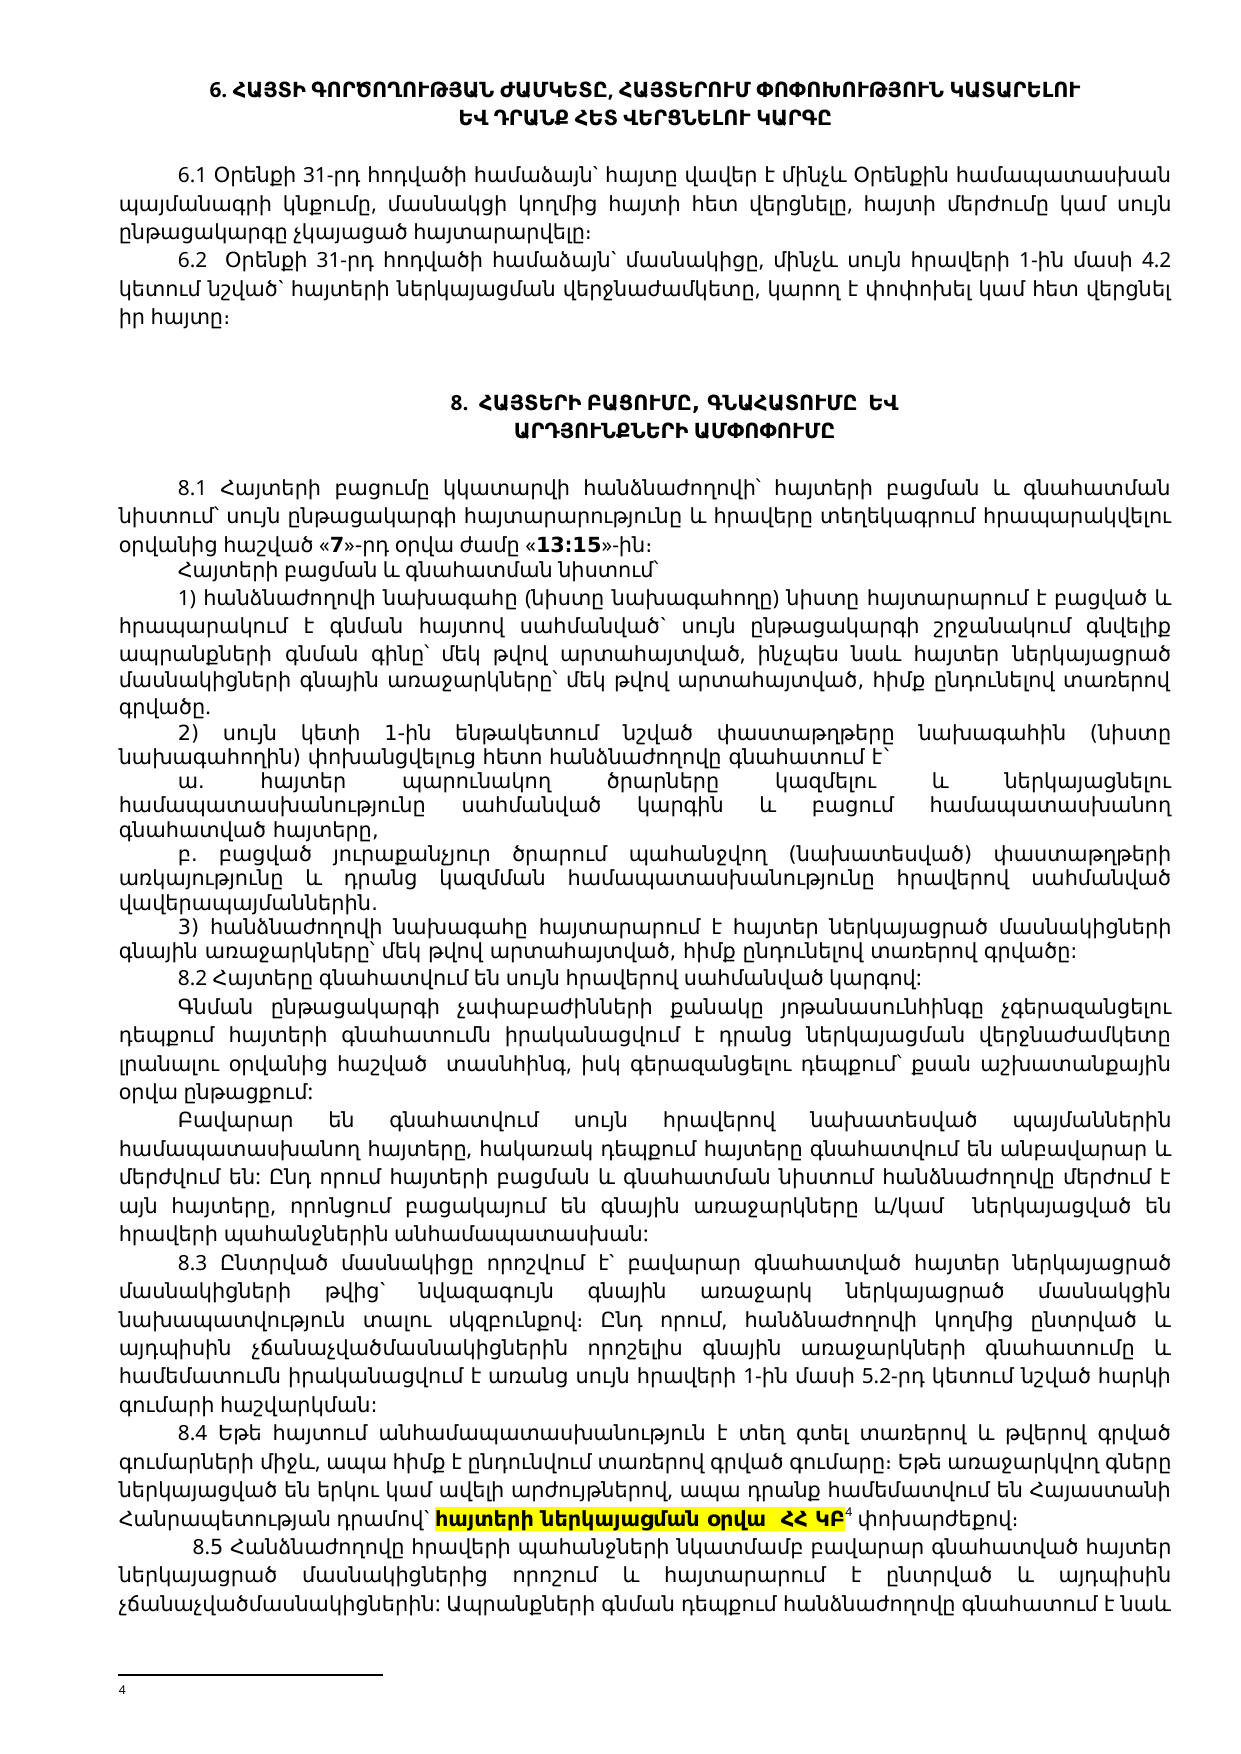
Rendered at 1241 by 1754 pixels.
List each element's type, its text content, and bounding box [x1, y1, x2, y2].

text 8.1 Հայտերի բացումը կկատարվի հանձնաժողովի՝ հայտերի բացման և գնահատման նիստում՝ սույն ընթացակարգի հայտարարությունը և հրավերը տեղեկագրում հրապարակվելու օրվանից հաշված «7»-րդ օրվա ժամը «13։15»-ին։ [118, 473, 1171, 558]
text 8.2 Հայտերը գնահատվում են սույն հրավերով սահմանված կարգով: [118, 963, 1171, 992]
text 1) հանձնաժողովի նախագահը (նիստը նախագահողը) նիստը հայտարարում է բացված և հրապարակում է գնման հայտով սահմանված` սույն ընթացակարգի շրջանակում գնվելիք ապրանքների գնման գինը՝ մեկ թվով արտահայտված, ինչպես նաև հայտեր ներկայացրած մասնակիցների գնային առաջարկները՝ մեկ թվով արտահայտված, հիմք ընդունելով տառերով գրվածը. [118, 583, 1171, 721]
text 6.1 Օրենքի 31-րդ հոդվածի համաձայն` հայտը վավեր է մինչև Օրենքին համապատասխան պայմանագրի կնքումը, մասնակցի կողմից հայտի հետ վերցնելը, հայտի մերժումը կամ սույն ընթացակարգը չկայացած հայտարարվելը։ [118, 160, 1171, 246]
text 8.4 Եթե հայտում անհամապատասխանություն է տեղ գտել տառերով և թվերով գրված գումարների միջև, ապա հիմք է ընդունվում տառերով գրված գումարը։ Եթե առաջարկվող գները ներկայացված են երկու կամ ավելի արժույթներով, ապա դրանք համեմատվում են Հայաստանի Հանրապետության դրամով` հայտերի ներկայացման օրվա ՀՀ ԿԲ փոխարժեքով։ [118, 1418, 1171, 1532]
text 8. ՀԱՅՏԵՐԻ ԲԱՑՈՒՄԸ, ԳՆԱՀԱՏՈՒՄԸ ԵՎ [118, 388, 1171, 416]
text ԱՐԴՅՈՒՆՔՆԵՐԻ ԱՄՓՈՓՈՒՄԸ [118, 416, 1171, 445]
text ԵՎ ԴՐԱՆՔ ՀԵՏ ՎԵՐՑՆԵԼՈՒ ԿԱՐԳԸ [118, 103, 1171, 132]
text 6.2 Օրենքի 31-րդ հոդվածի համաձայն` մասնակիցը, մինչև սույն հրավերի 1-ին մասի 4.2 կետում նշված` հայտերի ներկայացման վերջնաժամկետը, կարող է փոփոխել կամ հետ վերցնել իր հայտը։ [118, 246, 1171, 331]
text բ. բացված յուրաքանչյուր ծրարում պահանջվող (նախատեսված) փաստաթղթերի առկայությունը և դրանց կազմման համապատասխանությունը հրավերով սահմանված վավերապայմաններին. [118, 842, 1171, 915]
text ա. հայտեր պարունակող ծրարները կազմելու և ներկայացնելու համապատասխանությունը սահմանված կարգին և բացում համապատասխանող գնահատված հայտերը, [118, 769, 1171, 842]
text Գնման ընթացակարգի չափաբաժինների քանակը յոթանասունհինգը չգերազանցելու դեպքում հայտերի գնահատումն իրականացվում է դրանց ներկայացման վերջնաժամկետը լրանալու օրվանից հաշված տասնհինգ, իսկ գերազանցելու դեպքում՝ քսան աշխատանքային օրվա ընթացքում: [118, 992, 1171, 1106]
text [118, 1532, 1171, 1617]
text 6. ՀԱՅՏԻ ԳՈՐԾՈՂՈՒԹՅԱՆ ԺԱՄԿԵՏԸ, ՀԱՅՏԵՐՈՒՄ ՓՈՓՈԽՈՒԹՅՈՒՆ ԿԱՏԱՐԵԼՈՒ [118, 75, 1171, 103]
text Բավարար են գնահատվում սույն հրավերով նախատեսված պայմաններին համապատասխանող հայտերը, հակառակ դեպքում հայտերը գնահատվում են անբավարար և մերժվում են: Ընդ որում հայտերի բացման և գնահատման նիստում հանձնաժողովը մերժում է այն հայտերը, որոնցում բացակայում են գնային առաջարկները և/կամ ներկայացված են հրավերի պահանջներին անհամապատասխան: [118, 1106, 1171, 1248]
text 8.3 Ընտրված մասնակիցը որոշվում է` բավարար գնահատված հայտեր ներկայացրած մասնակիցների թվից` նվազագույն գնային առաջարկ ներկայացրած մասնակցին նախապատվություն տալու սկզբունքով։ Ընդ որում, հանձնաժողովի կողմից ընտրված և այդպիսին չճանաչվածմասնակիցներին որոշելիս գնային առաջարկների գնահատումը և համեմատումն իրականացվում է առանց սույն հրավերի 1-ին մասի 5.2-րդ կետում նշված հարկի գումարի հաշվարկման: [118, 1248, 1171, 1418]
text Հայտերի բացման և գնահատման նիստում՝ [118, 558, 1171, 583]
text 3) հանձնաժողովի նախագահը հայտարարում է հայտեր ներկայացրած մասնակիցների գնային առաջարկները՝ մեկ թվով արտահայտված, հիմք ընդունելով տառերով գրվածը: [118, 915, 1171, 963]
text 2) սույն կետի 1-ին ենթակետում նշված փաստաթղթերը նախագահին (նիստը նախագահողին) փոխանցվելուց հետո հանձնաժողովը գնահատում է` [118, 721, 1171, 769]
